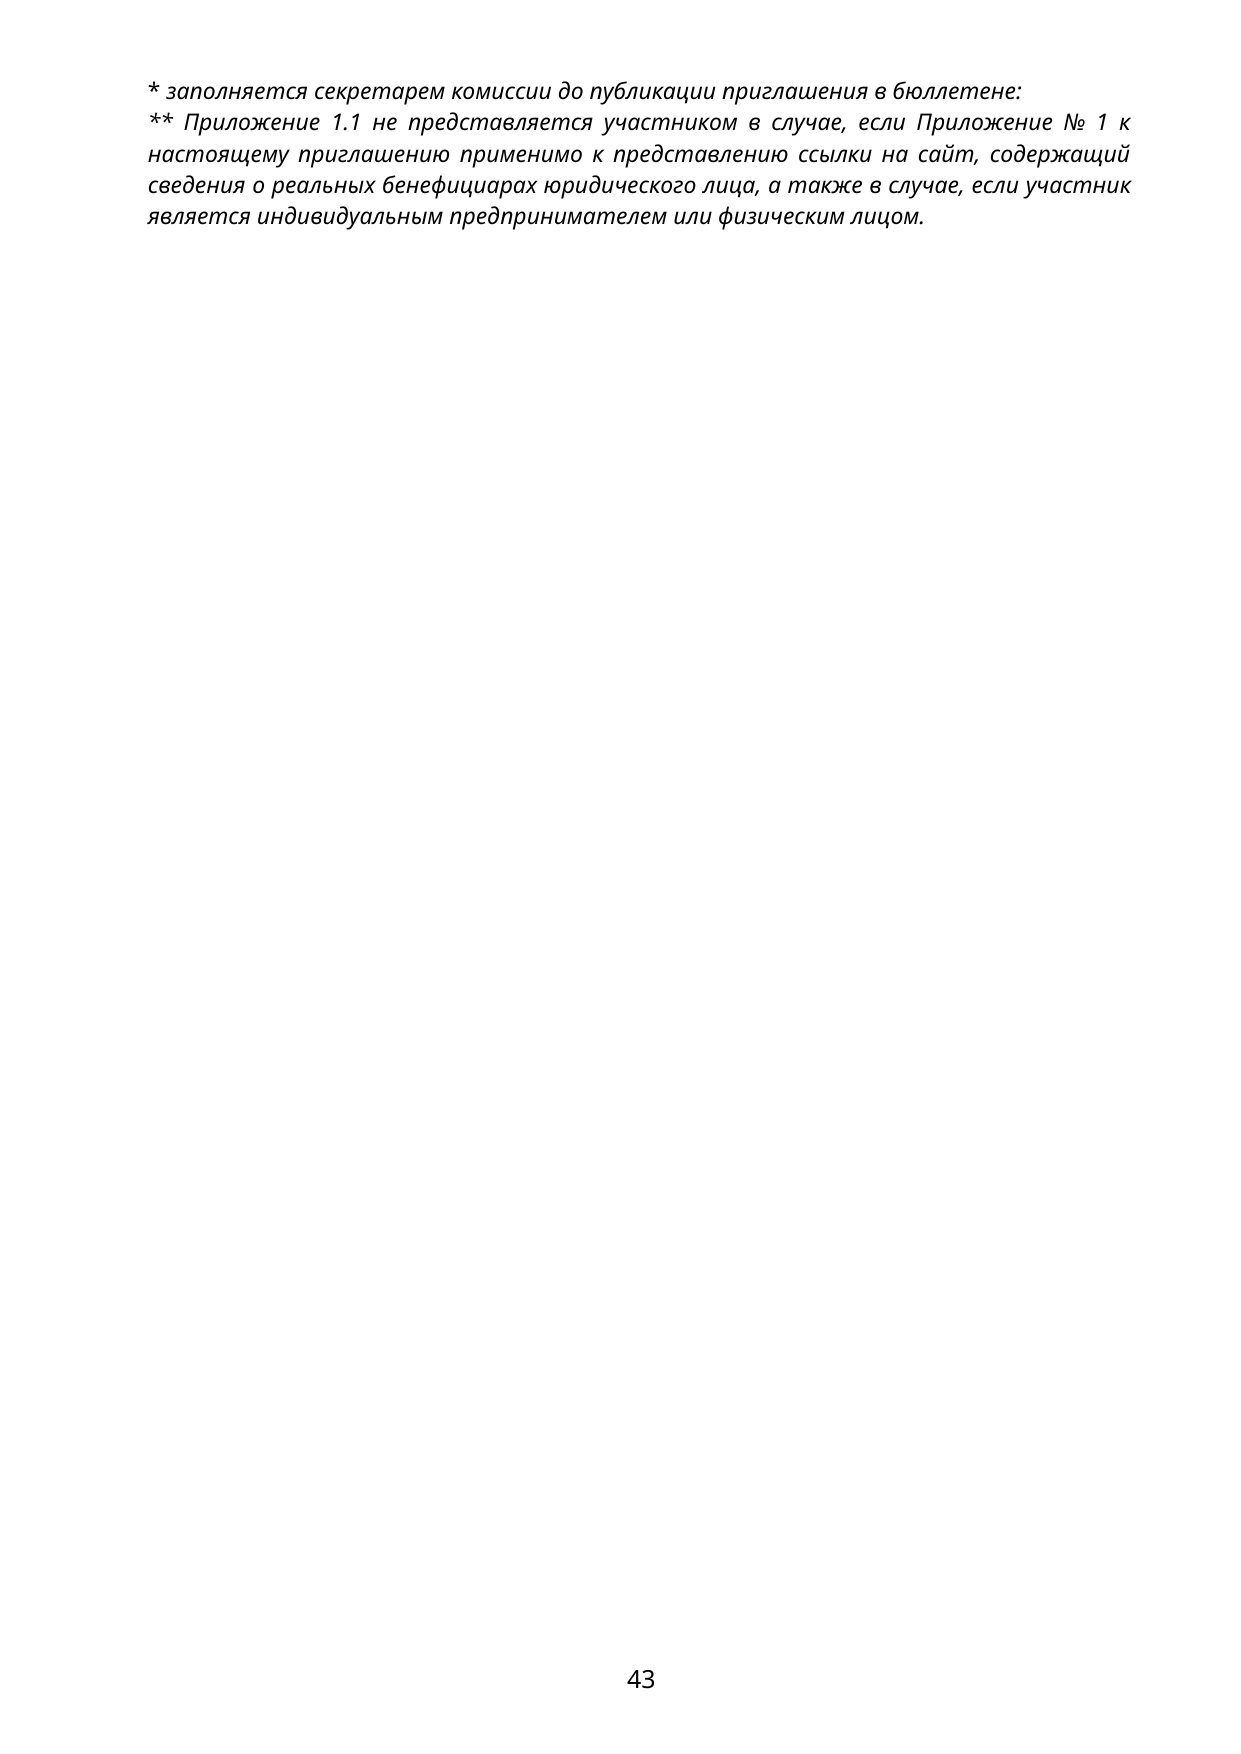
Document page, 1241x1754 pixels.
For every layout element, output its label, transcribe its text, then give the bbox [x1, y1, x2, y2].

text ** Приложение 1.1 не представляется участником в случае, если Приложение № 1 к настоящему приглашению применимо к представлению ссылки на сайт, содержащий сведения о реальных бенефициарах юридического лица, а также в случае, если участник является индивидуальным предпринимателем или физическим лицом. [148, 106, 1134, 231]
text * заполняется секретарем комиссии до публикации приглашения в бюллетене: [148, 75, 1134, 106]
